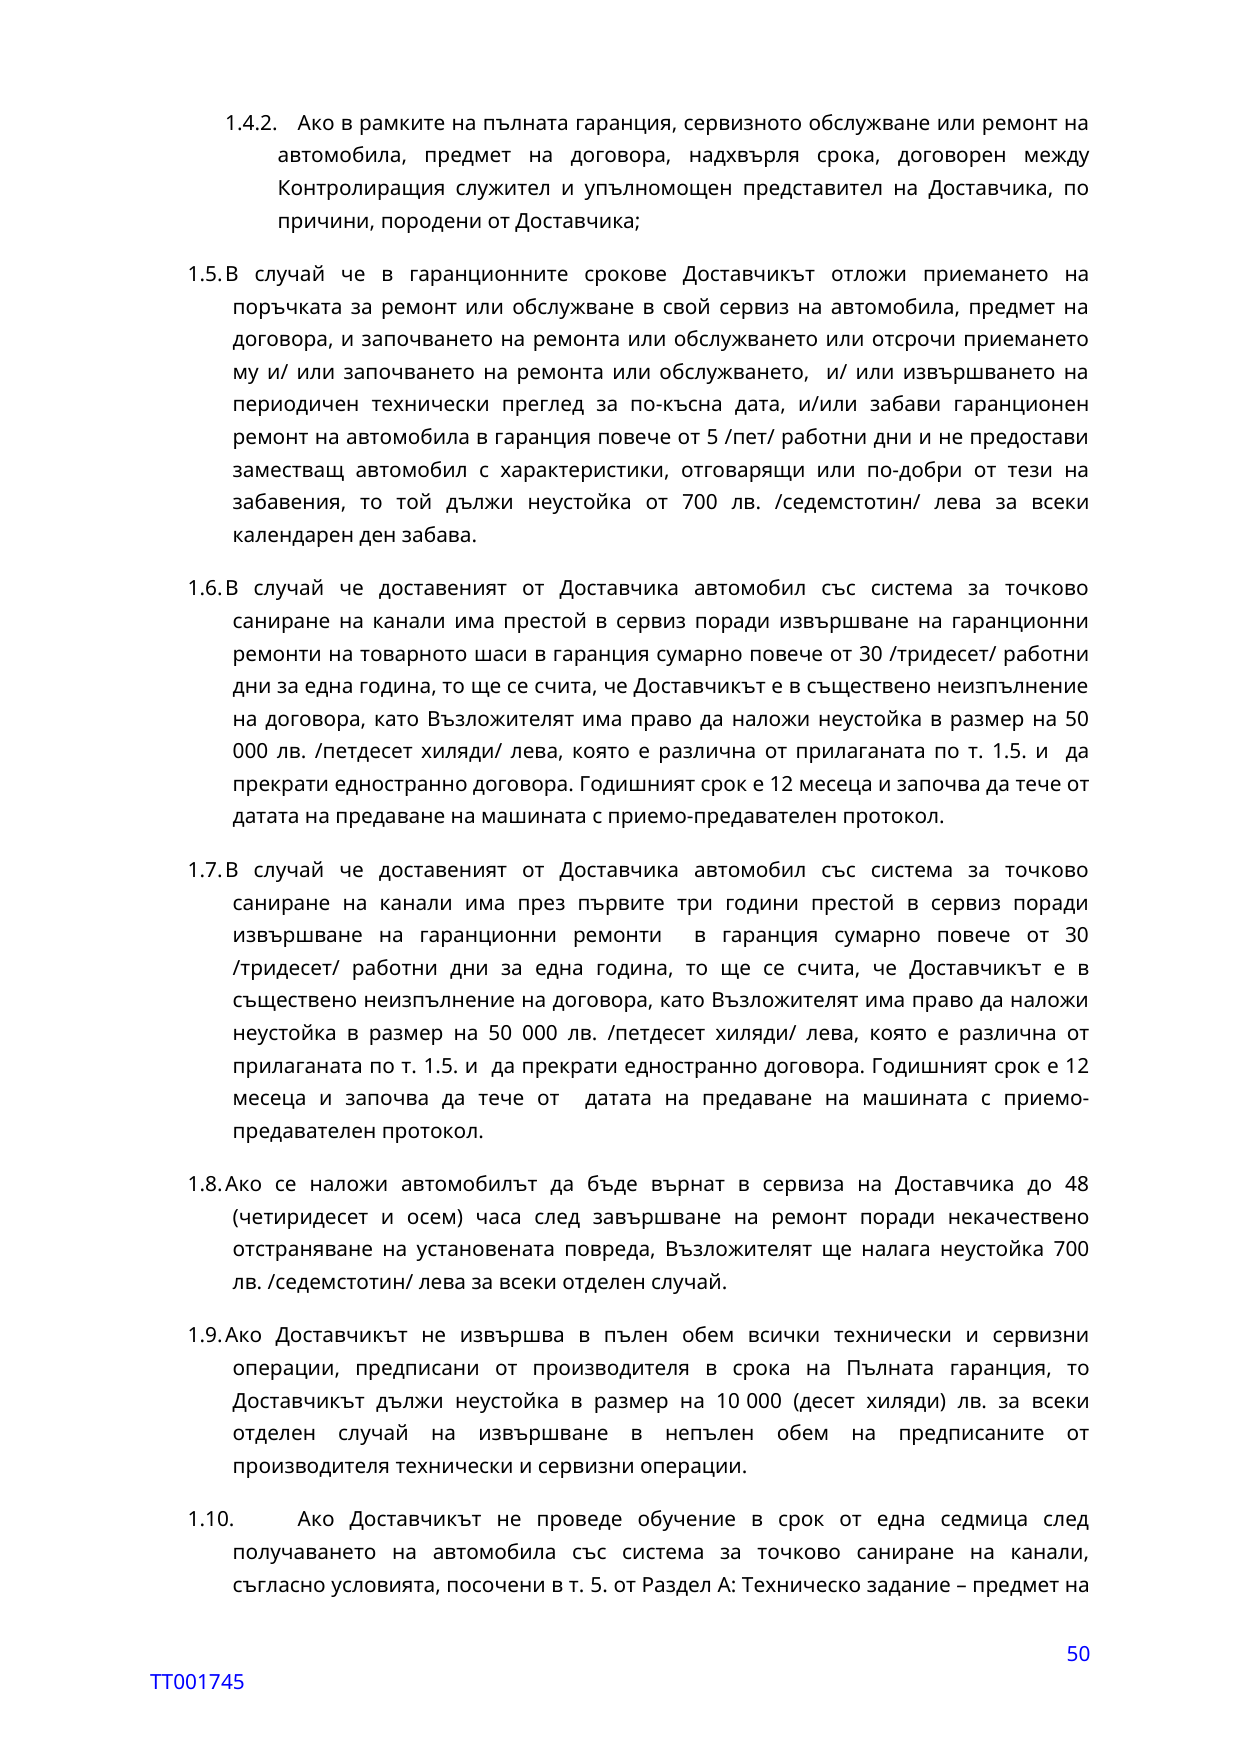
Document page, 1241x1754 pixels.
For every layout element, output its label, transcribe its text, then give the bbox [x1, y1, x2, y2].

list Ако Доставчикът не извършва в пълен обем всички технически и сервизни операции, предписани от производителя в срока на Пълната гаранция, то Доставчикът дължи неустойка в размер на 10 000 (десет хиляди) лв. за всеки отделен случай на извършване в непълен обем на предписаните от производителя технически и сервизни операции. [187, 1321, 1090, 1479]
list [187, 1504, 1090, 1598]
list Ако се наложи автомобилът да бъде върнат в сервиза на Доставчика до 48 (четиридесет и осем) часа след завършване на ремонт поради некачествено отстраняване на установената повреда, Възложителят ще налага неустойка 700 лв. /седемстотин/ лева за всеки отделен случай. [187, 1169, 1090, 1296]
list В случай че доставеният от Доставчика автомобил със система за точково саниране на канали има престой в сервиз поради извършване на гаранционни ремонти на товарното шаси в гаранция сумарно повече от 30 /тридесет/ работни дни за една година, то ще се счита, че Доставчикът е в съществено неизпълнение на договора, като Възложителят има право да наложи неустойка в размер на 50 000 лв. /петдесет хиляди/ лева, която е различна от прилаганата по т. 1.5. и да прекрати едностранно договора. Годишният срок е 12 месеца и започва да тече от датата на предаване на машината с приемо-предавателен протокол. [187, 573, 1090, 830]
list В случай че в гаранционните срокове Доставчикът отложи приемането на поръчката за ремонт или обслужване в свой сервиз на автомобила, предмет на договора, и започването на ремонта или обслужването или отсрочи приемането му и/ или започването на ремонта или обслужването, и/ или извършването на периодичен технически преглед за по-късна дата, и/или забави гаранционен ремонт на автомобила в гаранция повече от 5 /пет/ работни дни и не предостави заместващ автомобил с характеристики, отговарящи или по-добри от тези на забавения, то той дължи неустойка от 700 лв. /седемстотин/ лева за всеки календарен ден забава. [187, 259, 1090, 548]
list В случай че доставеният от Доставчика автомобил със система за точково саниране на канали има през първите три години престой в сервиз поради извършване на гаранционни ремонти в гаранция сумарно повече от 30 /тридесет/ работни дни за една година, то ще се счита, че Доставчикът е в съществено неизпълнение на договора, като Възложителят има право да наложи неустойка в размер на 50 000 лв. /петдесет хиляди/ лева, която е различна от прилаганата по т. 1.5. и да прекрати едностранно договора. Годишният срок е 12 месеца и започва да тече от датата на предаване на машината с приемо-предавателен протокол. [187, 855, 1090, 1144]
list Ако в рамките на пълната гаранция, сервизното обслужване или ремонт на автомобила, предмет на договора, надхвърля срока, договорен между Контролиращия служител и упълномощен представител на Доставчика, по причини, породени от Доставчика; [225, 108, 1090, 234]
